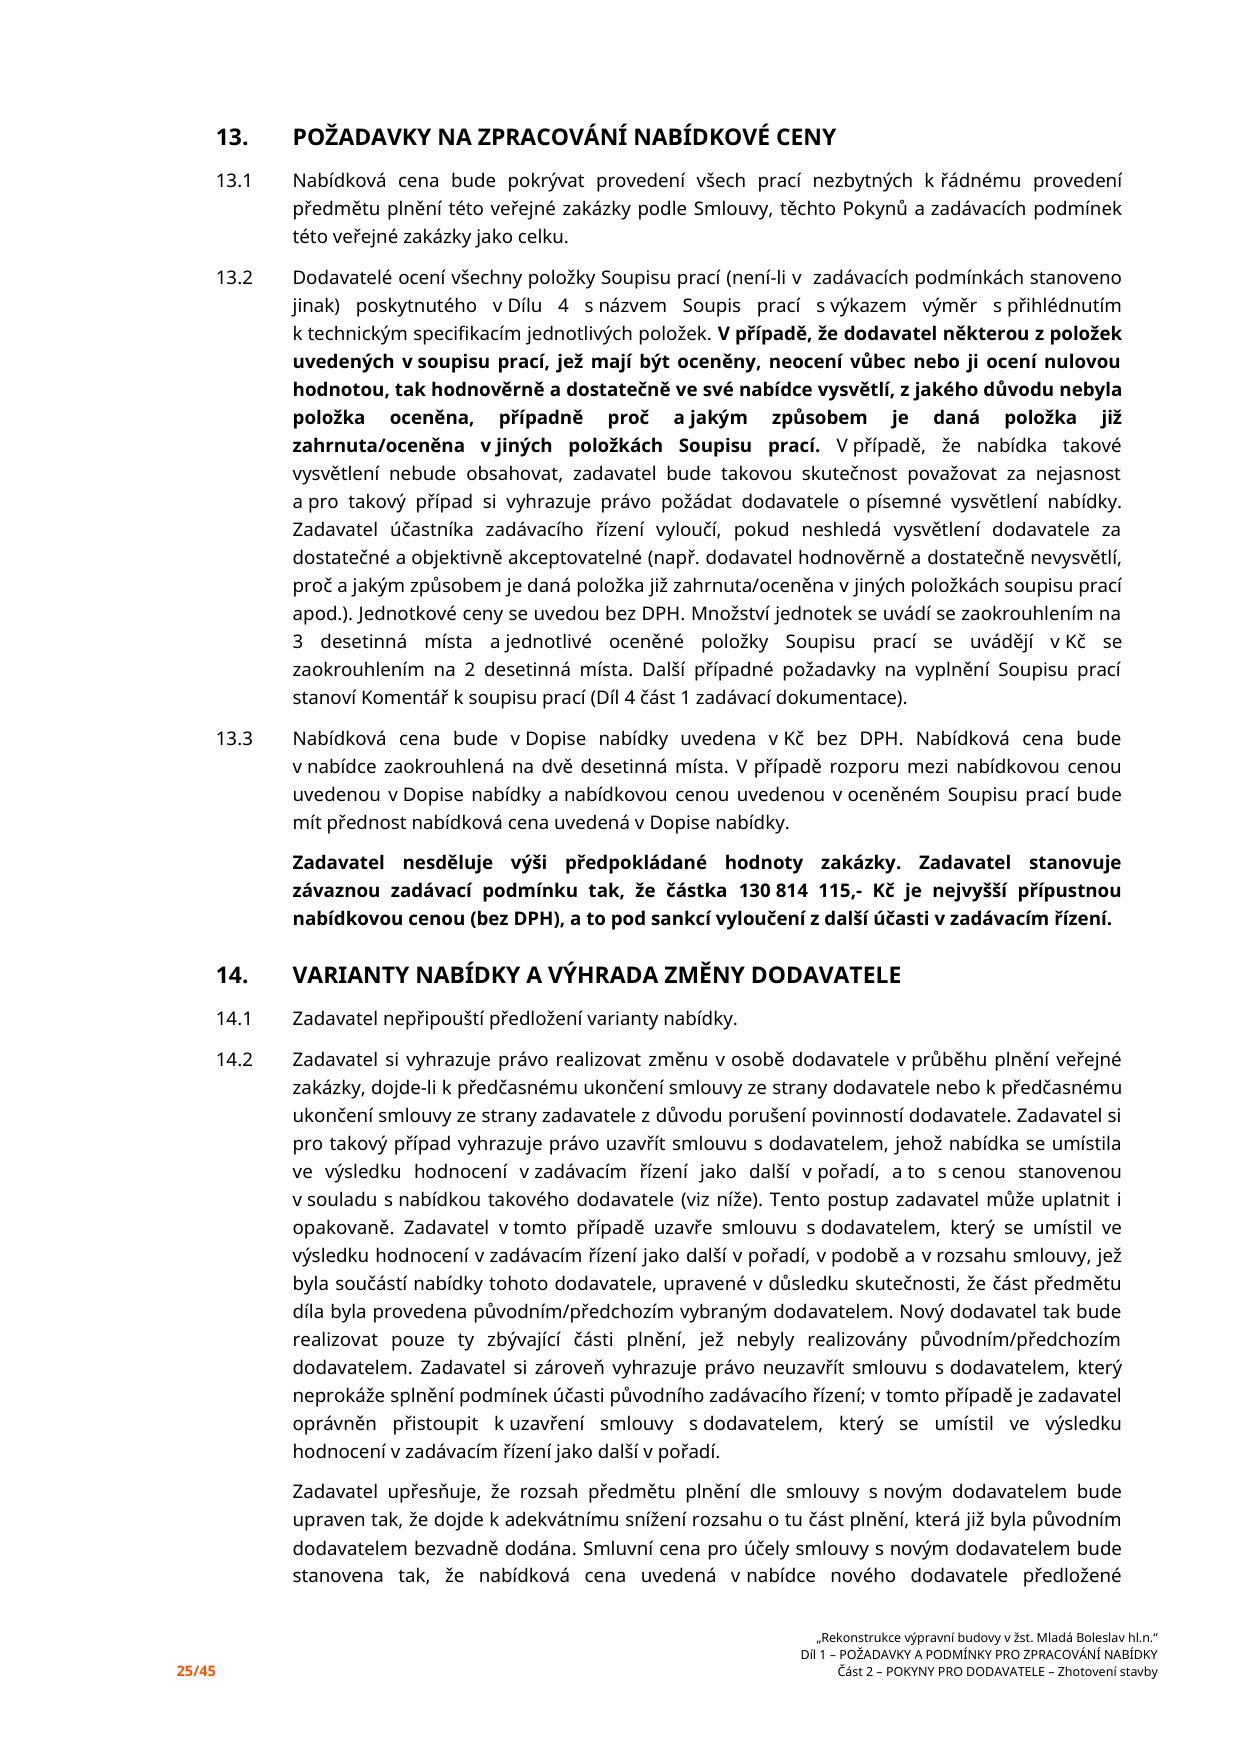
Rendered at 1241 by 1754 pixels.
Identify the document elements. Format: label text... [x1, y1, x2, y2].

text VARIANTY NABÍDKY A VÝHRADA ZMĚNY DODAVATELE [216, 958, 1122, 990]
text Dodavatelé ocení všechny položky Soupisu prací (není-li v zadávacích podmínkách stanoveno jinak) poskytnutého v Dílu 4 s názvem Soupis prací s výkazem výměr s přihlédnutím k technickým specifikacím jednotlivých položek. V případě, že dodavatel některou z položek uvedených v soupisu prací, jež mají být oceněny, neocení vůbec nebo ji ocení nulovou hodnotou, tak hodnověrně a dostatečně ve své nabídce vysvětlí, z jakého důvodu nebyla položka oceněna, případně proč a jakým způsobem je daná položka již zahrnuta/oceněna v jiných položkách Soupisu prací. V případě, že nabídka takové vysvětlení nebude obsahovat, zadavatel bude takovou skutečnost považovat za nejasnost a pro takový případ si vyhrazuje právo požádat dodavatele o písemné vysvětlení nabídky. Zadavatel účastníka zadávacího řízení vyloučí, pokud neshledá vysvětlení dodavatele za dostatečné a objektivně akceptovatelné (např. dodavatel hodnověrně a dostatečně nevysvětlí, proč a jakým způsobem je daná položka již zahrnuta/oceněna v jiných položkách soupisu prací apod.). Jednotkové ceny se uvedou bez DPH. Množství jednotek se uvádí se zaokrouhlením na 3 desetinná místa a jednotlivé oceněné položky Soupisu prací se uvádějí v Kč se zaokrouhlením na 2 desetinná místa. Další případné požadavky na vyplnění Soupisu prací stanoví Komentář k soupisu prací (Díl 4 část 1 zadávací dokumentace). [216, 264, 1122, 710]
list Zadavatel nesděluje výši předpokládané hodnoty zakázky. Zadavatel stanovuje závaznou zadávací podmínku tak, že částka 130 814 115,- Kč je nejvyšší přípustnou nabídkovou cenou (bez DPH), a to pod sankcí vyloučení z další účasti v zadávacím řízení. [292, 849, 1122, 931]
text Zadavatel nepřipouští předložení varianty nabídky. [216, 1005, 1122, 1031]
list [292, 1479, 1122, 1588]
text Nabídková cena bude v Dopise nabídky uvedena v Kč bez DPH. Nabídková cena bude v nabídce zaokrouhlená na dvě desetinná místa. V případě rozporu mezi nabídkovou cenou uvedenou v Dopise nabídky a nabídkovou cenou uvedenou v oceněném Soupisu prací bude mít přednost nabídková cena uvedená v Dopise nabídky. [216, 725, 1122, 834]
text Zadavatel si vyhrazuje právo realizovat změnu v osobě dodavatele v průběhu plnění veřejné zakázky, dojde-li k předčasnému ukončení smlouvy ze strany dodavatele nebo k předčasnému ukončení smlouvy ze strany zadavatele z důvodu porušení povinností dodavatele. Zadavatel si pro takový případ vyhrazuje právo uzavřít smlouvu s dodavatelem, jehož nabídka se umístila ve výsledku hodnocení v zadávacím řízení jako další v pořadí, a to s cenou stanovenou v souladu s nabídkou takového dodavatele (viz níže). Tento postup zadavatel může uplatnit i opakovaně. Zadavatel v tomto případě uzavře smlouvu s dodavatelem, který se umístil ve výsledku hodnocení v zadávacím řízení jako další v pořadí, v podobě a v rozsahu smlouvy, jež byla součástí nabídky tohoto dodavatele, upravené v důsledku skutečnosti, že část předmětu díla byla provedena původním/předchozím vybraným dodavatelem. Nový dodavatel tak bude realizovat pouze ty zbývající části plnění, jež nebyly realizovány původním/předchozím dodavatelem. Zadavatel si zároveň vyhrazuje právo neuzavřít smlouvu s dodavatelem, který neprokáže splnění podmínek účasti původního zadávacího řízení; v tomto případě je zadavatel oprávněn přistoupit k uzavření smlouvy s dodavatelem, který se umístil ve výsledku hodnocení v zadávacím řízení jako další v pořadí. [216, 1046, 1122, 1464]
text POŽADAVKY NA ZPRACOVÁNÍ NABÍDKOVÉ CENY [216, 121, 1122, 152]
text Nabídková cena bude pokrývat provedení všech prací nezbytných k řádnému provedení předmětu plnění této veřejné zakázky podle Smlouvy, těchto Pokynů a zadávacích podmínek této veřejné zakázky jako celku. [216, 167, 1122, 249]
